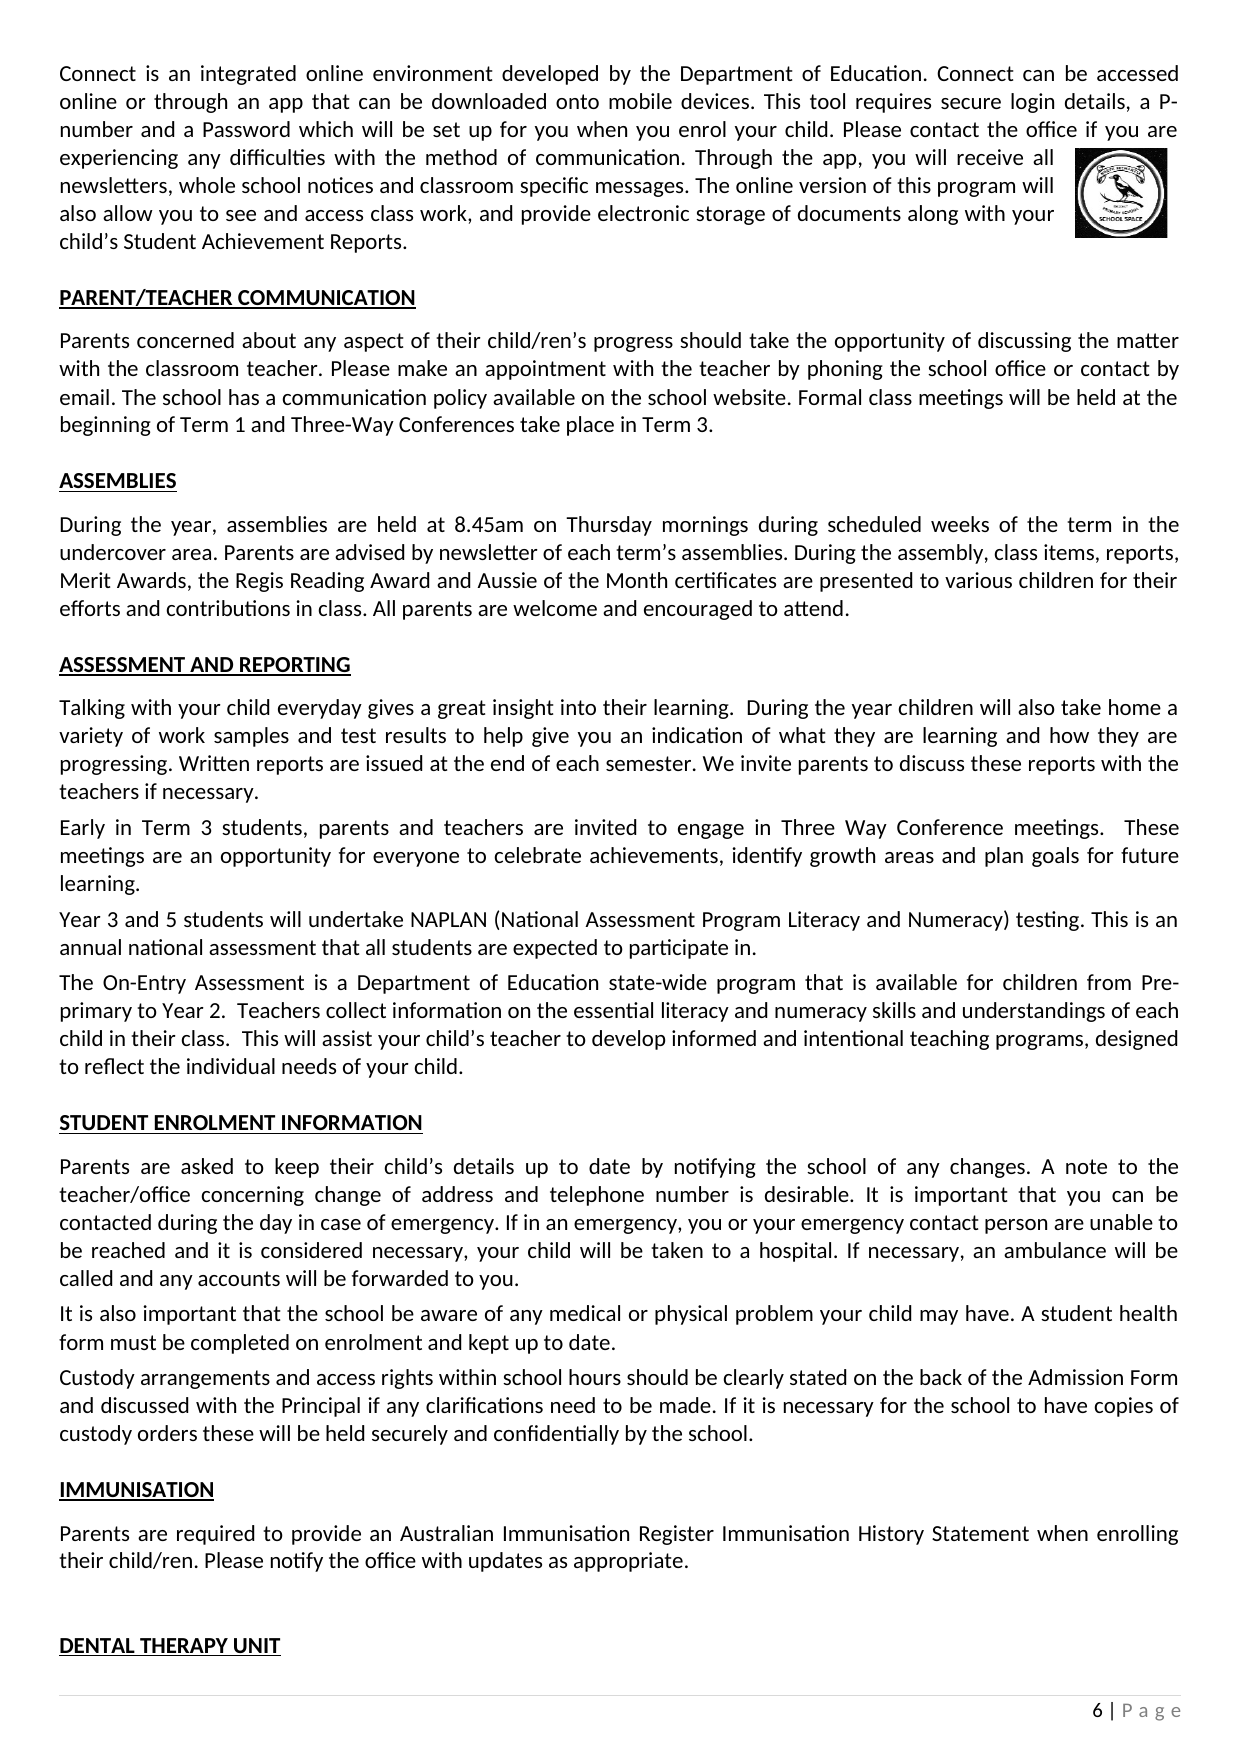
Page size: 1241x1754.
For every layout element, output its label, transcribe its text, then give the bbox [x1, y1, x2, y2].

text Year 3 and 5 students will undertake NAPLAN (National Assessment Program Literacy and Numeracy) testing. This is an annual national assessment that all students are expected to participate in. [59, 905, 1181, 961]
text The On-Entry Assessment is a Department of Education state-wide program that is available for children from Pre-primary to Year 2. Teachers collect information on the essential literacy and numeracy skills and understandings of each child in their class. This will assist your child’s teacher to develop informed and intentional teaching programs, designed to reflect the individual needs of your child. [59, 968, 1181, 1081]
text Parents are required to provide an Australian Immunisation Register Immunisation History Statement when enrolling their child/ren. Please notify the office with updates as appropriate. [59, 1519, 1181, 1575]
subtitle ASSEMBLIES [59, 467, 1181, 495]
subtitle STUDENT ENROLMENT INFORMATION [59, 1108, 1181, 1137]
text Parents concerned about any aspect of their child/ren’s progress should take the opportunity of discussing the matter with the classroom teacher. Please make an appointment with the teacher by phoning the school office or contact by email. The school has a communication policy available on the school website. Formal class meetings will be held at the beginning of Term 1 and Three-Way Conferences take place in Term 3. [59, 327, 1181, 439]
subtitle Connect is an integrated online environment developed by the Department of Education. Connect can be accessed online or through an app that can be downloaded onto mobile devices. This tool requires secure login details, a P-number and a Password which will be set up for you when you enrol your child. Please contact the office if you are experiencing any difficulties with the method of communication. Through the app, you will receive all newsletters, whole school notices and classroom specific messages. The online version of this program will also allow you to see and access class work, and provide electronic storage of documents along with your child’s Student Achievement Reports. [59, 59, 1181, 255]
subtitle DENTAL THERAPY UNIT [59, 1631, 1181, 1659]
text It is also important that the school be aware of any medical or physical problem your child may have. A student health form must be completed on enrolment and kept up to date. [59, 1299, 1181, 1356]
subtitle ASSESSMENT AND REPORTING [59, 650, 1181, 678]
subtitle PARENT/TEACHER COMMUNICATION [59, 283, 1181, 311]
subtitle IMMUNISATION [59, 1475, 1181, 1503]
text Custody arrangements and access rights within school hours should be clearly stated on the back of the Admission Form and discussed with the Principal if any clarifications need to be made. If it is necessary for the school to have copies of custody orders these will be held securely and confidentially by the school. [59, 1363, 1181, 1447]
picture [1075, 148, 1168, 238]
text During the year, assemblies are held at 8.45am on Thursday mornings during scheduled weeks of the term in the undercover area. Parents are advised by newsletter of each term’s assemblies. During the assembly, class items, reports, Merit Awards, the Regis Reading Award and Aussie of the Month certificates are presented to various children for their efforts and contributions in class. All parents are welcome and encouraged to attend. [59, 510, 1181, 622]
text Talking with your child everyday gives a great insight into their learning. During the year children will also take home a variety of work samples and test results to help give you an indication of what they are learning and how they are progressing. Written reports are issued at the end of each semester. We invite parents to discuss these reports with the teachers if necessary. [59, 693, 1181, 806]
text Parents are asked to keep their child’s details up to date by notifying the school of any changes. A note to the teacher/office concerning change of address and telephone number is desirable. It is important that you can be contacted during the day in case of emergency. If in an emergency, you or your emergency contact person are unable to be reached and it is considered necessary, your child will be taken to a hospital. If necessary, an ambulance will be called and any accounts will be forwarded to you. [59, 1152, 1181, 1292]
text Early in Term 3 students, parents and teachers are invited to engage in Three Way Conference meetings. These meetings are an opportunity for everyone to celebrate achievements, identify growth areas and plan goals for future learning. [59, 813, 1181, 897]
